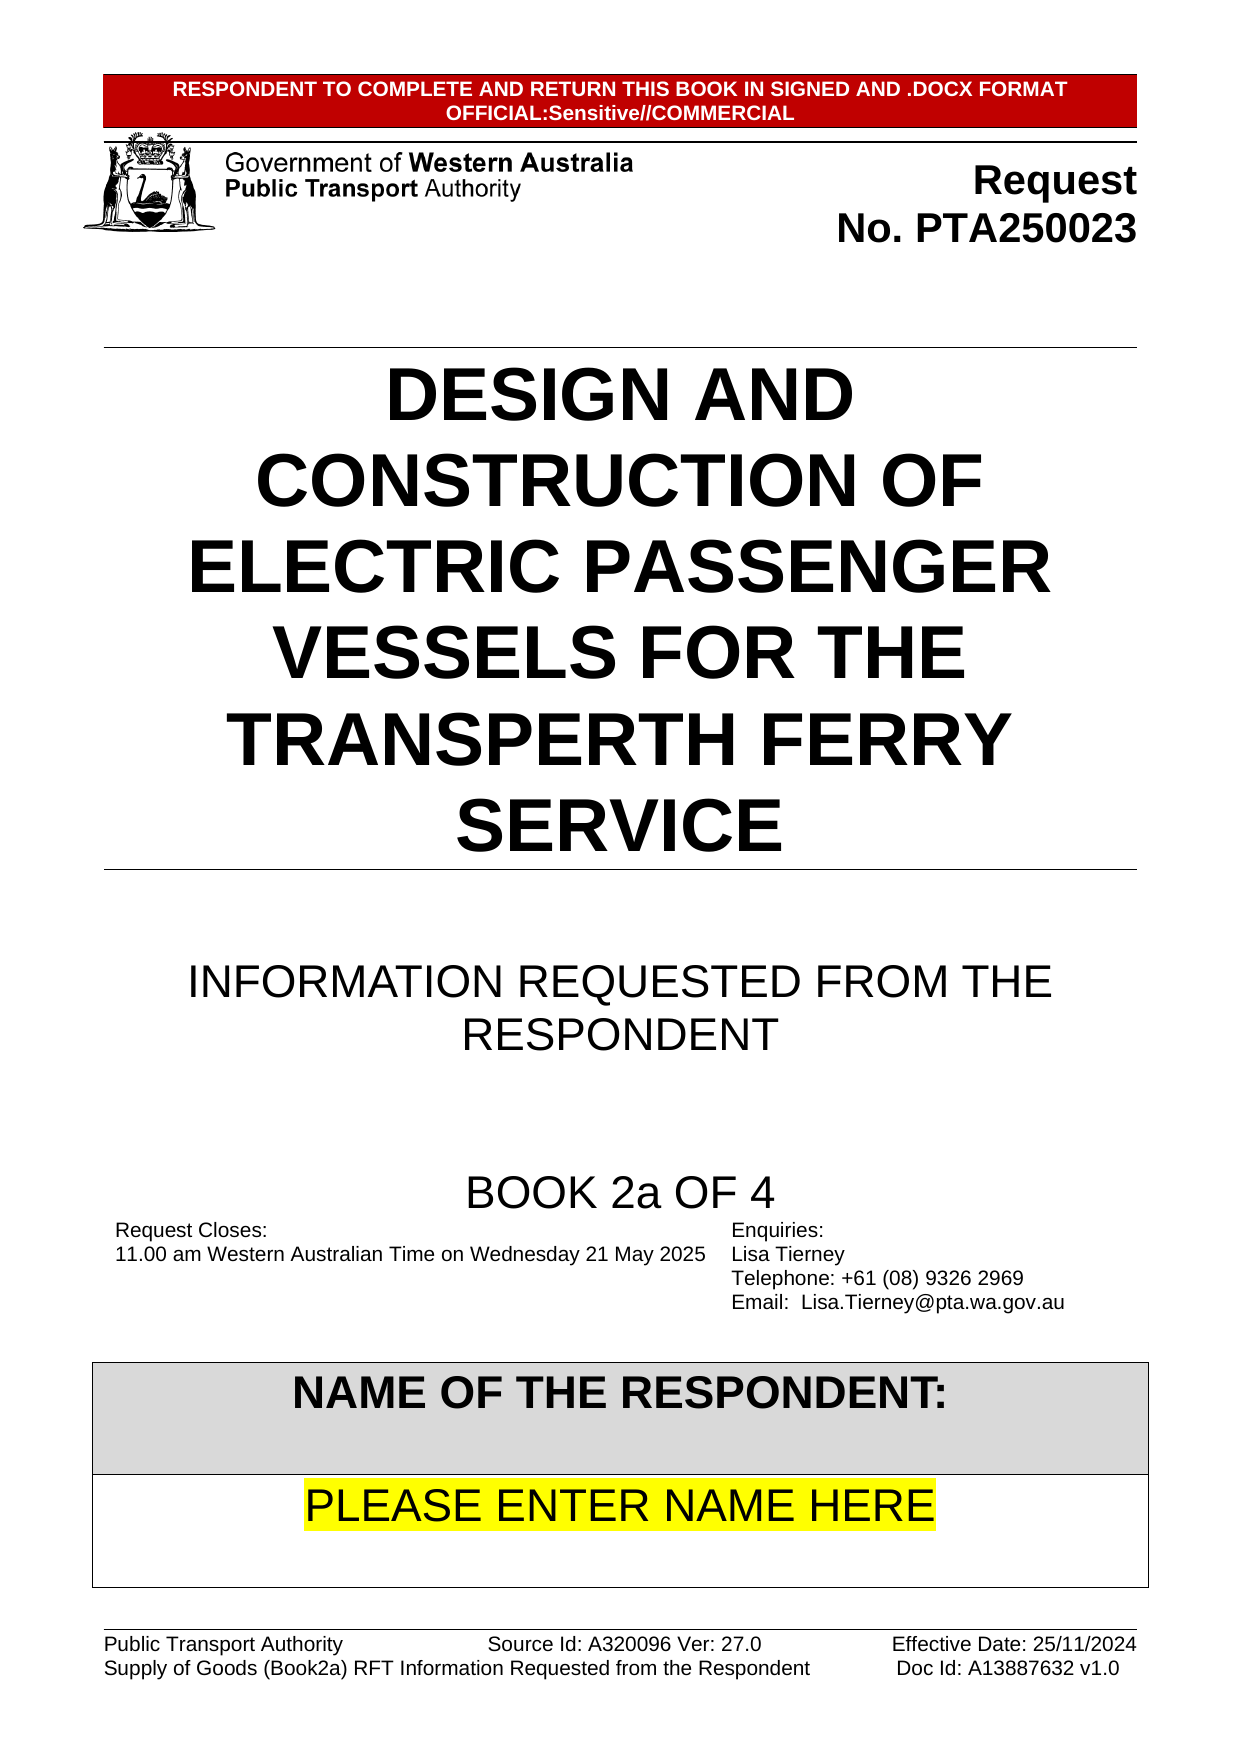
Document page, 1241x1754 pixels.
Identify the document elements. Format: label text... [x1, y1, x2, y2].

text Request [634, 143, 1137, 203]
table_header Request Closes: [104, 1218, 720, 1314]
table_header Enquiries: Telephone: +61 (08) 9326 Email: [720, 1218, 1222, 1314]
picture [83, 132, 634, 232]
text No. [103, 203, 1137, 251]
table_cell Please enter name here [93, 1475, 1148, 1587]
table_header Name of the RESPONDENT: [93, 1363, 1148, 1474]
title Book 2a of 4 [103, 1166, 1137, 1218]
title Information Requested from the RESPONDENT [103, 955, 1137, 1060]
